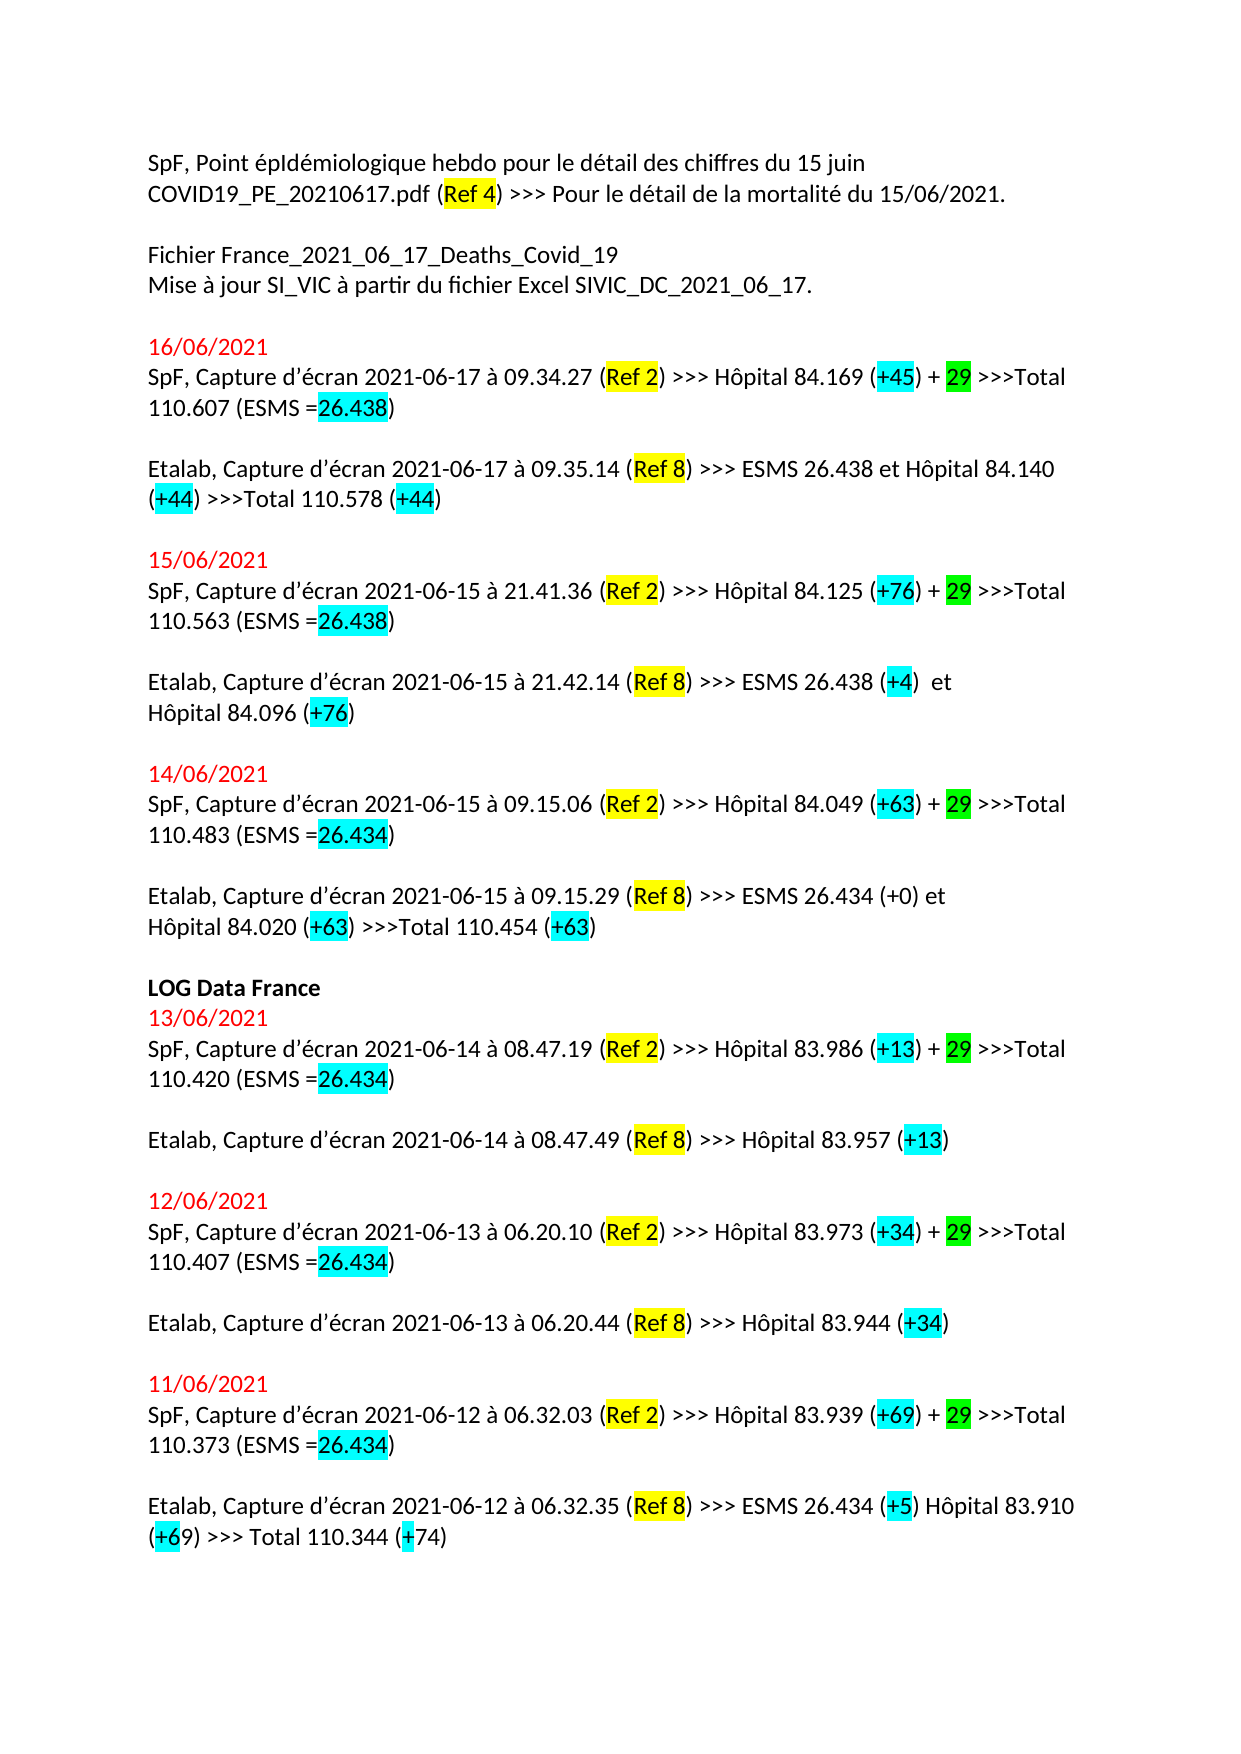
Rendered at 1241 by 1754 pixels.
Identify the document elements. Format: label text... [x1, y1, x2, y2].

text SpF, Point épIdémiologique hebdo pour le détail des chiffres du 15 juin COVID19_PE_20210617.pdf (Ref 4) >>> Pour le détail de la mortalité du 15/06/2021. [148, 148, 1093, 209]
text 11/06/2021 [148, 1368, 1093, 1399]
text 13/06/2021 [148, 1002, 1093, 1033]
text SpF, Capture d’écran 2021-06-15 à 09.15.06 (Ref 2) >>> Hôpital 84.049 (+63) + 29 >>>Total 110.483 (ESMS =26.434) [148, 788, 1093, 849]
text Etalab, Capture d’écran 2021-06-12 à 06.32.35 (Ref 8) >>> ESMS 26.434 (+5) Hôpital 83.910 (+69) >>> Total 110.344 (+74) [148, 1491, 1093, 1552]
text LOG Data France [148, 972, 1093, 1002]
text Mise à jour SI_VIC à partir du fichier Excel SIVIC_DC_2021_06_17. [148, 270, 1093, 300]
text Etalab, Capture d’écran 2021-06-13 à 06.20.44 (Ref 8) >>> Hôpital 83.944 (+34) [148, 1307, 1093, 1338]
text 14/06/2021 [148, 758, 1093, 788]
text 16/06/2021 [148, 331, 1093, 361]
text SpF, Capture d’écran 2021-06-17 à 09.34.27 (Ref 2) >>> Hôpital 84.169 (+45) + 29 >>>Total 110.607 (ESMS =26.438) [148, 361, 1093, 422]
text Etalab, Capture d’écran 2021-06-14 à 08.47.49 (Ref 8) >>> Hôpital 83.957 (+13) [148, 1124, 634, 1155]
text Etalab, Capture d’écran 2021-06-17 à 09.35.14 (Ref 8) >>> ESMS 26.438 et Hôpital 84.140 (+44) >>>Total 110.578 (+44) [148, 453, 1093, 514]
text SpF, Capture d’écran 2021-06-15 à 21.41.36 (Ref 2) >>> Hôpital 84.125 (+76) + 29 >>>Total 110.563 (ESMS =26.438) [148, 575, 1093, 636]
text Etalab, Capture d’écran 2021-06-14 à 08.47.49 (Ref 8) >>> Hôpital 83.957 (+13) [685, 1124, 904, 1155]
text Etalab, Capture d’écran 2021-06-15 à 21.42.14 (Ref 8) >>> ESMS 26.438 (+4) et Hôpital 84.096 (+76) [148, 666, 1093, 727]
text SpF, Capture d’écran 2021-06-14 à 08.47.19 (Ref 2) >>> Hôpital 83.986 (+13) + 29 >>>Total 110.420 (ESMS =26.434) [148, 1033, 1093, 1094]
text Etalab, Capture d’écran 2021-06-15 à 09.15.29 (Ref 8) >>> ESMS 26.434 (+0) et Hôpital 84.020 (+63) >>>Total 110.454 (+63) [148, 880, 1093, 941]
text SpF, Capture d’écran 2021-06-12 à 06.32.03 (Ref 2) >>> Hôpital 83.939 (+69) + 29 >>>Total 110.373 (ESMS =26.434) [148, 1399, 1093, 1460]
text Fichier France_2021_06_17_Deaths_Covid_19 [148, 239, 1093, 270]
text SpF, Capture d’écran 2021-06-13 à 06.20.10 (Ref 2) >>> Hôpital 83.973 (+34) + 29 >>>Total 110.407 (ESMS =26.434) [148, 1216, 1093, 1277]
text 15/06/2021 [148, 544, 1093, 575]
text 12/06/2021 [148, 1185, 1093, 1216]
